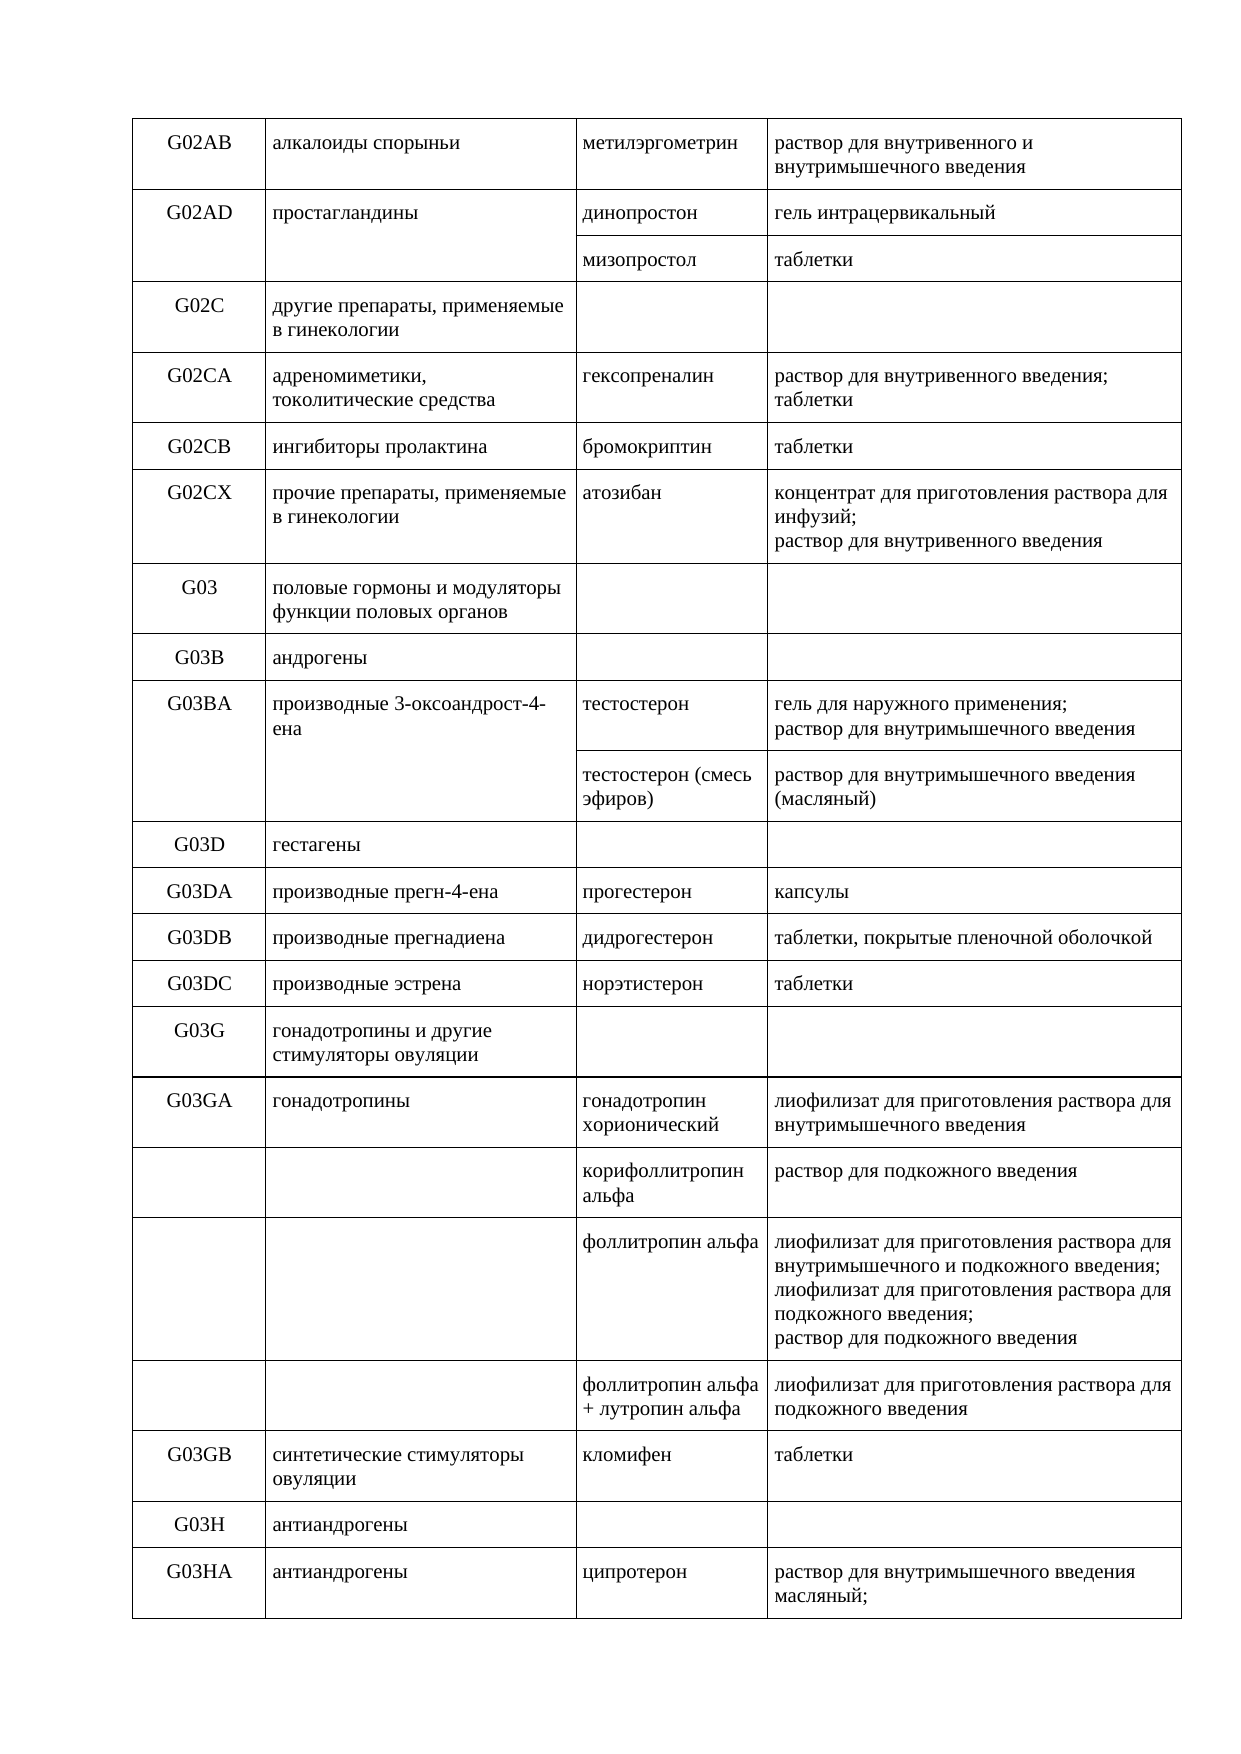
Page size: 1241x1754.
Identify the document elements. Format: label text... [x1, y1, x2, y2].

table_cell андрогены [266, 634, 576, 680]
table_cell бромокриптин [577, 423, 767, 468]
table_cell G02CX [133, 470, 265, 563]
table_cell [768, 564, 1181, 633]
table_cell капсулы [768, 868, 1181, 913]
table_cell ципротерон [577, 1548, 767, 1617]
table_cell [577, 564, 767, 633]
table_cell G02CA [133, 353, 265, 422]
table_cell кломифен [577, 1431, 767, 1501]
table_cell тестостерон (смесь эфиров) [577, 751, 767, 821]
table_cell таблетки, покрытые пленочной оболочкой [768, 914, 1181, 959]
table_cell прогестерон [577, 868, 767, 913]
table_cell [266, 1361, 576, 1430]
table_cell таблетки [768, 236, 1181, 281]
table_cell производные прегнадиена [266, 914, 576, 959]
table_cell прочие препараты, применяемые в гинекологии [266, 470, 576, 563]
table_cell простагландины [266, 190, 576, 281]
table_cell [133, 1148, 265, 1217]
table_cell G03BA [133, 681, 265, 821]
table_cell гестагены [266, 822, 576, 867]
table_cell антиандрогены [266, 1548, 576, 1617]
table_cell норэтистерон [577, 961, 767, 1006]
table_cell [577, 1502, 767, 1547]
table_cell лиофилизат для приготовления раствора для внутримышечного введения [768, 1078, 1181, 1147]
table_cell гонадотропин хорионический [577, 1078, 767, 1147]
table_cell G02AB [133, 119, 265, 188]
table_cell лиофилизат для приготовления раствора для внутримышечного и подкожного введения; лиофилизат для приготовления раствора для подкожного введения; раствор для подкожного введения [768, 1218, 1181, 1360]
table_cell [577, 282, 767, 352]
table_cell [266, 1148, 576, 1217]
table_cell синтетические стимуляторы овуляции [266, 1431, 576, 1501]
table_cell фоллитропин альфа + лутропин альфа [577, 1361, 767, 1430]
table_cell тестостерон [577, 681, 767, 750]
table_cell раствор для внутривенного и внутримышечного введения [768, 119, 1181, 188]
table_cell фоллитропин альфа [577, 1218, 767, 1360]
table_cell таблетки [768, 1431, 1181, 1501]
table_cell таблетки [768, 961, 1181, 1006]
table_cell G03DB [133, 914, 265, 959]
table_cell [577, 634, 767, 680]
table_cell [266, 1218, 576, 1360]
table_cell G03H [133, 1502, 265, 1547]
table_cell метилэргометрин [577, 119, 767, 188]
table_cell атозибан [577, 470, 767, 563]
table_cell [768, 1548, 1181, 1617]
table_cell дидрогестерон [577, 914, 767, 959]
table_cell концентрат для приготовления раствора для инфузий; раствор для внутривенного введения [768, 470, 1181, 563]
table_cell раствор для внутривенного введения; таблетки [768, 353, 1181, 422]
table_cell антиандрогены [266, 1502, 576, 1547]
table_cell производные прегн-4-ена [266, 868, 576, 913]
table_cell гель для наружного применения; раствор для внутримышечного введения [768, 681, 1181, 750]
table_cell раствор для подкожного введения [768, 1148, 1181, 1217]
table_cell гонадотропины и другие стимуляторы овуляции [266, 1007, 576, 1076]
table_cell производные 3-оксоандрост-4-ена [266, 681, 576, 821]
table_cell раствор для внутримышечного введения (масляный) [768, 751, 1181, 821]
table_cell [768, 282, 1181, 352]
table_cell гель интрацервикальный [768, 190, 1181, 235]
table_cell [768, 1007, 1181, 1076]
table_cell [133, 1218, 265, 1360]
table_cell G03DA [133, 868, 265, 913]
table_cell адреномиметики, токолитические средства [266, 353, 576, 422]
table_cell [577, 1007, 767, 1076]
table_cell ингибиторы пролактина [266, 423, 576, 468]
table_cell G02AD [133, 190, 265, 281]
table_cell G02C [133, 282, 265, 352]
table_cell [768, 822, 1181, 867]
table_cell G03HA [133, 1548, 265, 1617]
table_cell G03GB [133, 1431, 265, 1501]
table_cell половые гормоны и модуляторы функции половых органов [266, 564, 576, 633]
table_cell мизопростол [577, 236, 767, 281]
table_cell G03DC [133, 961, 265, 1006]
table_cell [768, 1502, 1181, 1547]
table_cell другие препараты, применяемые в гинекологии [266, 282, 576, 352]
table_cell G02CB [133, 423, 265, 468]
table_cell корифоллитропин альфа [577, 1148, 767, 1217]
table_cell [133, 1361, 265, 1430]
table_cell производные эстрена [266, 961, 576, 1006]
table_cell гонадотропины [266, 1078, 576, 1147]
table_cell гексопреналин [577, 353, 767, 422]
table_cell лиофилизат для приготовления раствора для подкожного введения [768, 1361, 1181, 1430]
table_cell G03G [133, 1007, 265, 1076]
table_cell алкалоиды спорыньи [266, 119, 576, 188]
table_cell [768, 634, 1181, 680]
table_cell G03 [133, 564, 265, 633]
table_cell G03GA [133, 1078, 265, 1147]
table_cell динопростон [577, 190, 767, 235]
table_cell G03B [133, 634, 265, 680]
table_cell G03D [133, 822, 265, 867]
table_cell таблетки [768, 423, 1181, 468]
table_cell [577, 822, 767, 867]
